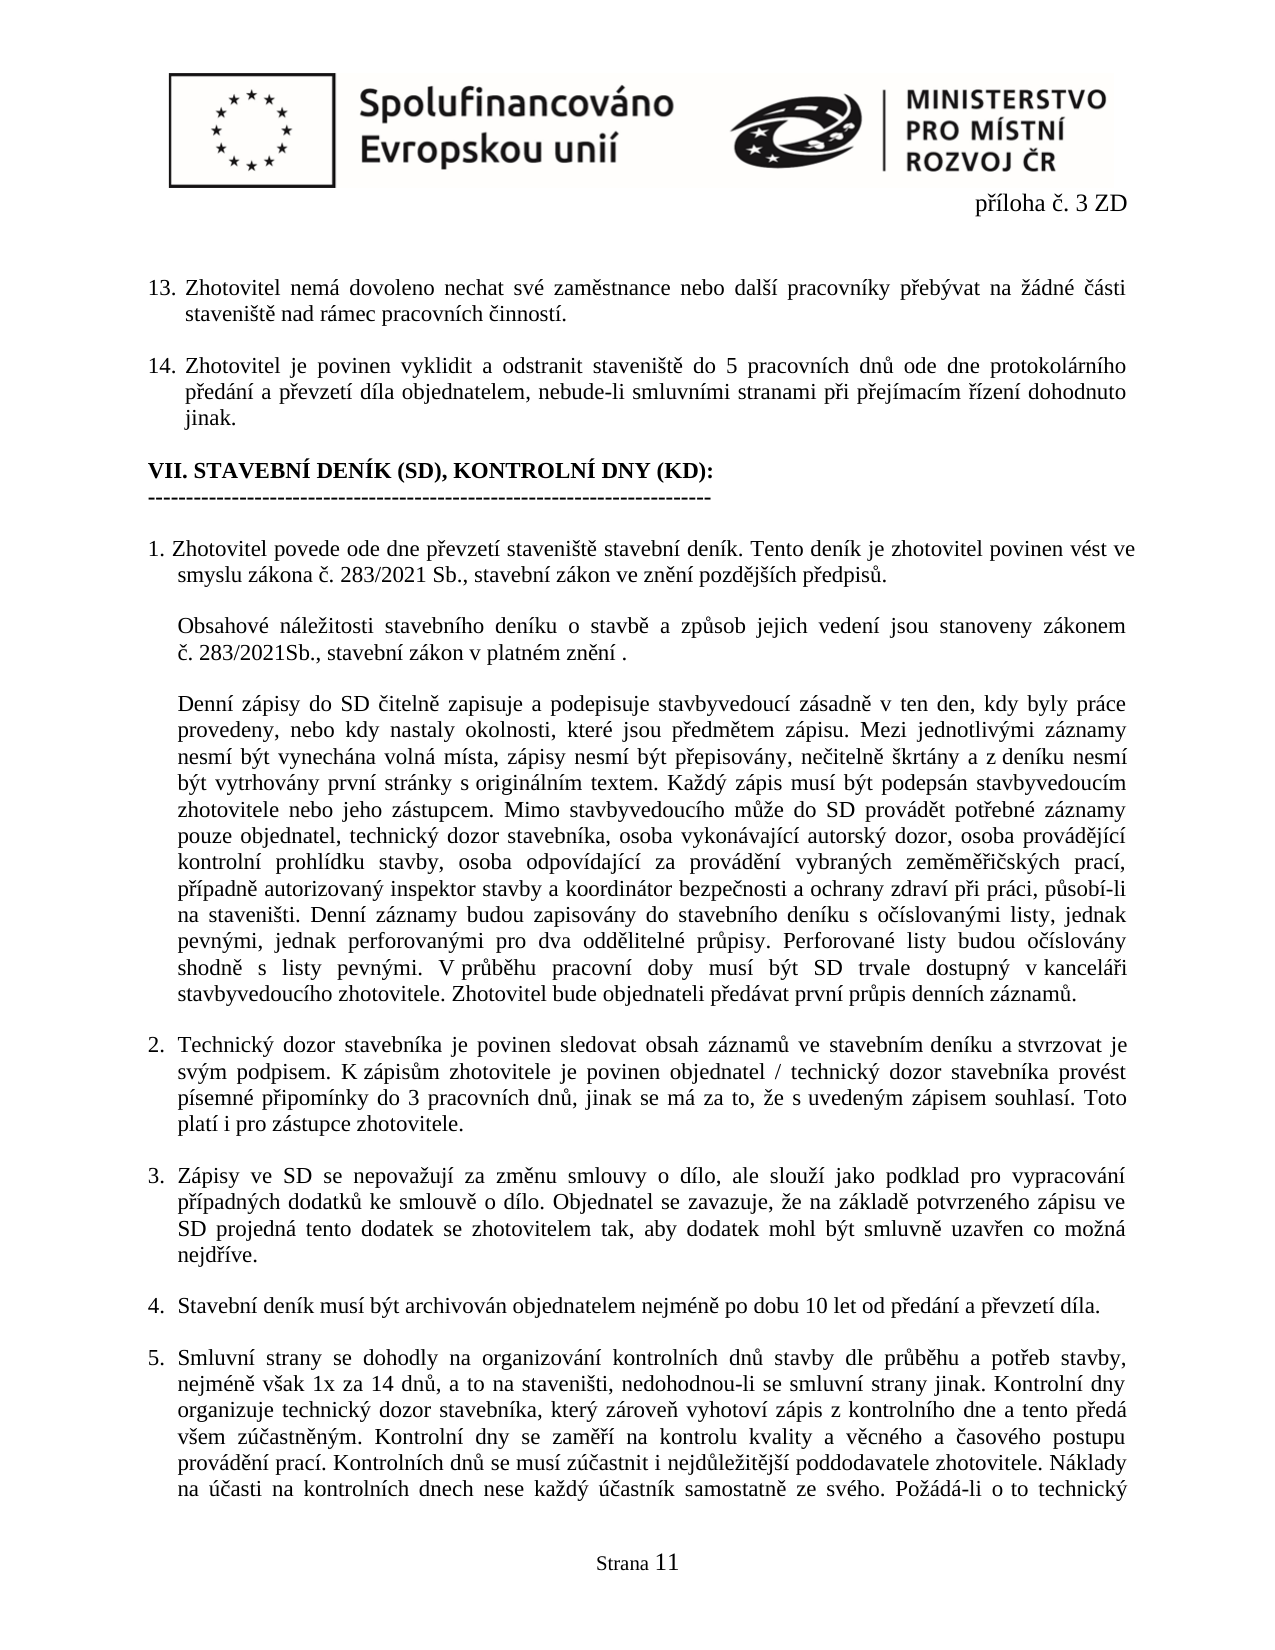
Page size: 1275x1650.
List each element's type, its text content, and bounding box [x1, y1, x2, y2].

list Zhotovitel nemá dovoleno nechat své zaměstnance nebo další pracovníky přebývat na žádné části staveniště nad rámec pracovních činností. [148, 274, 1127, 327]
list Zápisy ve SD se nepovažují za změnu smlouvy o dílo, ale slouží jako podklad pro vypracování případných dodatků ke smlouvě o dílo. Objednatel se zavazuje, že na základě potvrzeného zápisu ve SD projedná tento dodatek se zhotovitelem tak, aby dodatek mohl být smluvně uzavřen co možná nejdříve. [148, 1162, 1127, 1267]
text 1. Zhotovitel povede ode dne převzetí staveniště stavební deník. Tento deník je zhotovitel povinen vést ve smyslu zákona č. 283/2021 Sb., stavební zákon ve znění pozdějších předpisů. [148, 535, 1137, 587]
list Stavební deník musí být archivován objednatelem nejméně po dobu 10 let od předání a převzetí díla. [148, 1292, 1127, 1319]
text Denní zápisy do SD čitelně zapisuje a podepisuje stavbyvedoucí zásadně v ten den, kdy byly práce provedeny, nebo kdy nastaly okolnosti, které jsou předmětem zápisu. Mezi jednotlivými záznamy nesmí být vynechána volná místa, zápisy nesmí být přepisovány, nečitelně škrtány a z deníku nesmí být vytrhovány první stránky s originálním textem. Každý zápis musí být podepsán stavbyvedoucím zhotovitele nebo jeho zástupcem. Mimo stavbyvedoucího může do SD provádět potřebné záznamy pouze objednatel, technický dozor stavebníka, osoba vykonávající autorský dozor, osoba provádějící kontrolní prohlídku stavby, osoba odpovídající za provádění vybraných zeměměřičských prací, případně autorizovaný inspektor stavby a koordinátor bezpečnosti a ochrany zdraví při práci, působí-li na staveništi. Denní záznamy budou zapisovány do stavebního deníku s očíslovanými listy, jednak pevnými, jednak perforovanými pro dva oddělitelné průpisy. Perforované listy budou očíslovány shodně s listy pevnými. V průběhu pracovní doby musí být SD trvale dostupný v kanceláři stavbyvedoucího zhotovitele. Zhotovitel bude objednateli předávat první průpis denních záznamů. [177, 690, 1127, 1006]
text -------------------------------------------------------------------------- [148, 483, 1137, 510]
list Technický dozor stavebníka je povinen sledovat obsah záznamů ve stavebním deníku a stvrzovat je svým podpisem. K zápisům zhotovitele je povinen objednatel / technický dozor stavebníka provést písemné připomínky do 3 pracovních dnů, jinak se má za to, že s uvedeným zápisem souhlasí. Toto platí i pro zástupce zhotovitele. [148, 1031, 1127, 1137]
text VII. STAVEBNÍ DENÍK (SD), KONTROLNÍ DNY (KD): [148, 457, 1137, 483]
list Zhotovitel je povinen vyklidit a odstranit staveniště do 5 pracovních dnů ode dne protokolárního předání a převzetí díla objednatelem, nebude-li smluvními stranami při přejímacím řízení dohodnuto jinak. [148, 352, 1127, 431]
picture [168, 73, 1114, 188]
text Obsahové náležitosti stavebního deníku o stavbě a způsob jejich vedení jsou stanoveny zákonem č. 283/2021Sb., stavební zákon v platném znění . [177, 612, 1127, 665]
